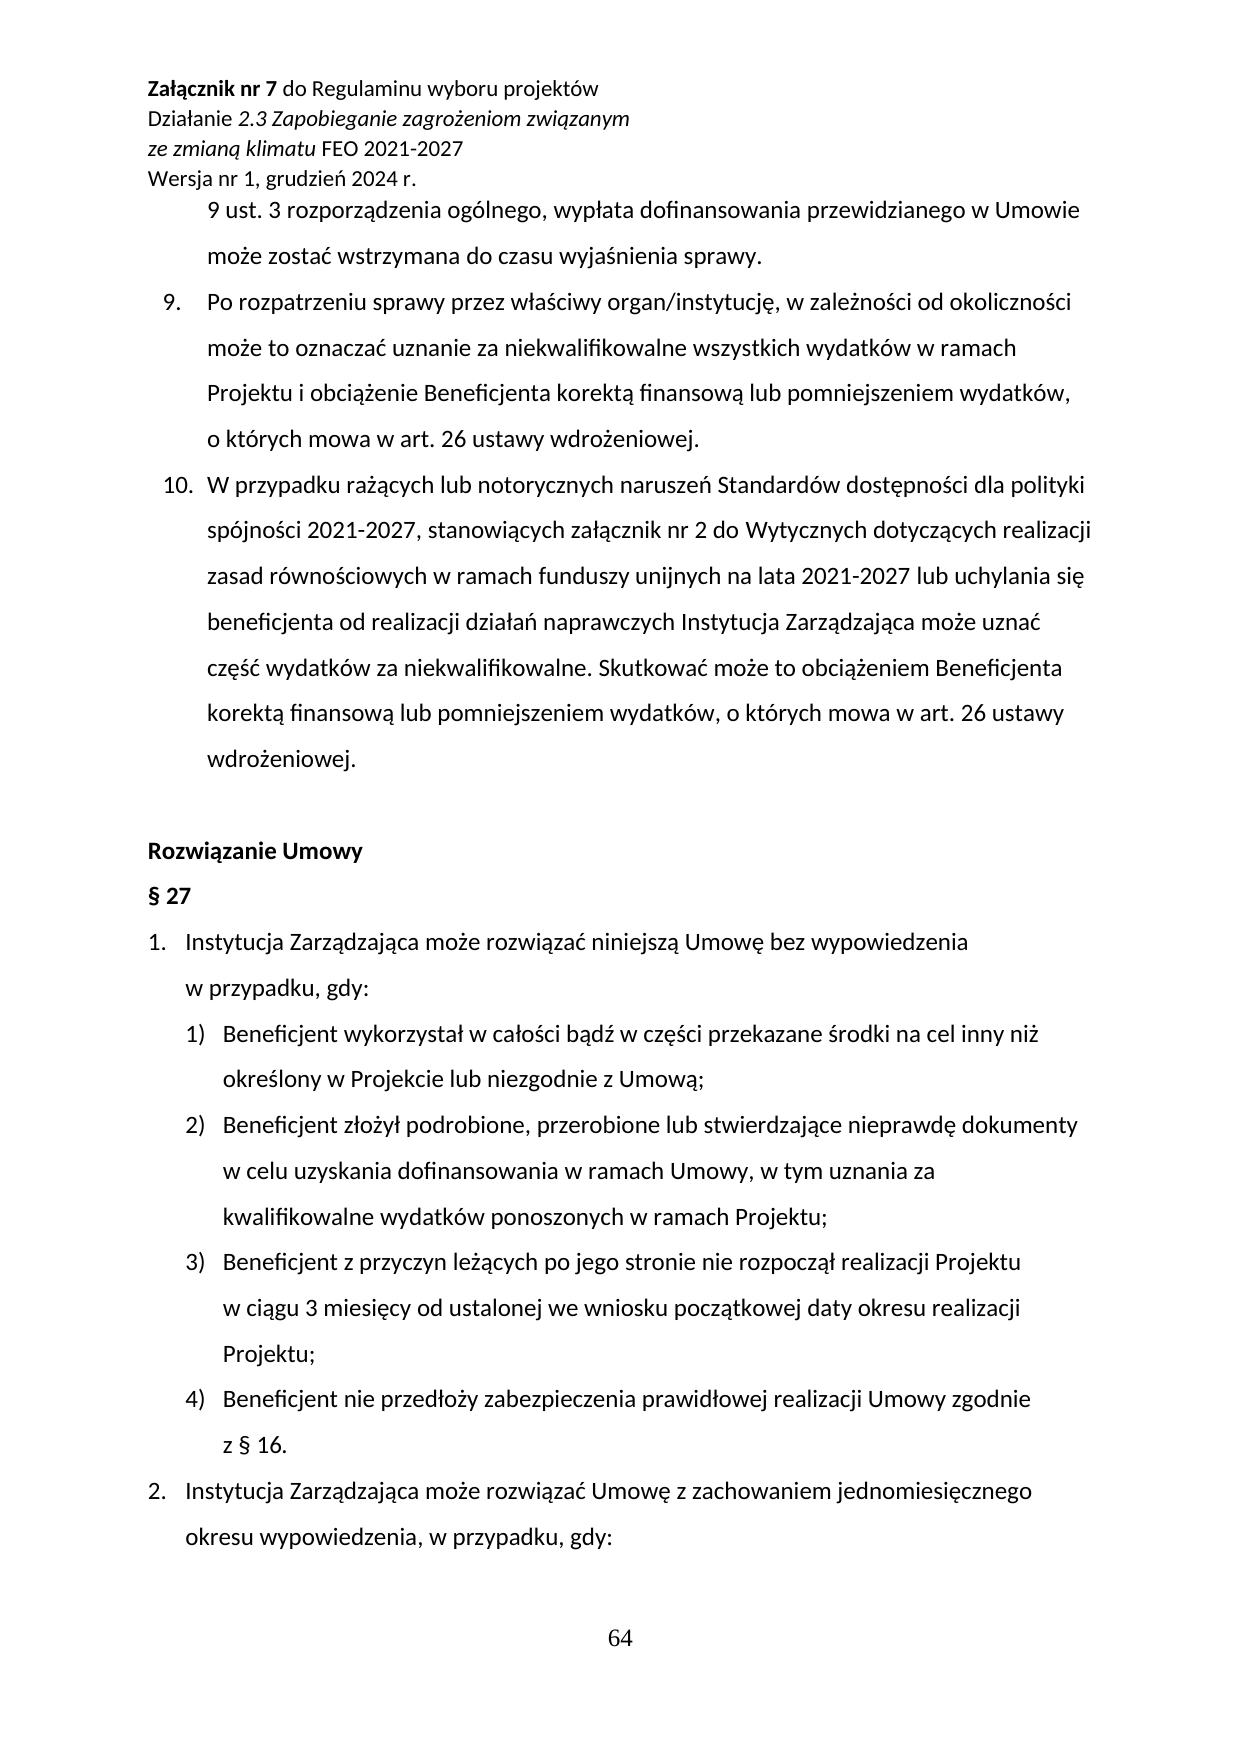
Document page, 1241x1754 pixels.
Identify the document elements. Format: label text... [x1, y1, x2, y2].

list W przypadku rażących lub notorycznych naruszeń Standardów dostępności dla polityki spójności 2021-2027, stanowiących załącznik nr 2 do Wytycznych dotyczących realizacji zasad równościowych w ramach funduszy unijnych na lata 2021-2027 lub uchylania się beneficjenta od realizacji działań naprawczych Instytucja Zarządzająca może uznać część wydatków za niekwalifikowalne. Skutkować może to obciążeniem Beneficjenta korektą finansową lub pomniejszeniem wydatków, o których mowa w art. 26 ustawy wdrożeniowej. [162, 469, 1092, 774]
list Beneficjent wykorzystał w całości bądź w części przekazane środki na cel inny niż określony w Projekcie lub niezgodnie z Umową; [185, 1018, 1092, 1094]
list Beneficjent złożył podrobione, przerobione lub stwierdzające nieprawdę dokumenty w celu uzyskania dofinansowania w ramach Umowy, w tym uznania za kwalifikowalne wydatków ponoszonych w ramach Projektu; [185, 1109, 1092, 1231]
text § 27 [148, 881, 1092, 911]
text Rozwiązanie Umowy [148, 835, 1092, 865]
list Po rozpatrzeniu sprawy przez właściwy organ/instytucję, w zależności od okoliczności może to oznaczać uznanie za niekwalifikowalne wszystkich wydatków w ramach Projektu i obciążenie Beneficjenta korektą finansową lub pomniejszeniem wydatków, o których mowa w art. 26 ustawy wdrożeniowej. [162, 286, 1092, 454]
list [162, 194, 1092, 271]
list Instytucja Zarządzająca może rozwiązać niniejszą Umowę bez wypowiedzenia w przypadku, gdy: [148, 926, 1092, 1002]
list Beneficjent nie przedłoży zabezpieczenia prawidłowej realizacji Umowy zgodnie z § 16. [185, 1383, 1092, 1460]
list Instytucja Zarządzająca może rozwiązać Umowę z zachowaniem jednomiesięcznego okresu wypowiedzenia, w przypadku, gdy: [148, 1475, 1092, 1551]
list Beneficjent z przyczyn leżących po jego stronie nie rozpoczął realizacji Projektu w ciągu 3 miesięcy od ustalonej we wniosku początkowej daty okresu realizacji Projektu; [185, 1246, 1092, 1368]
